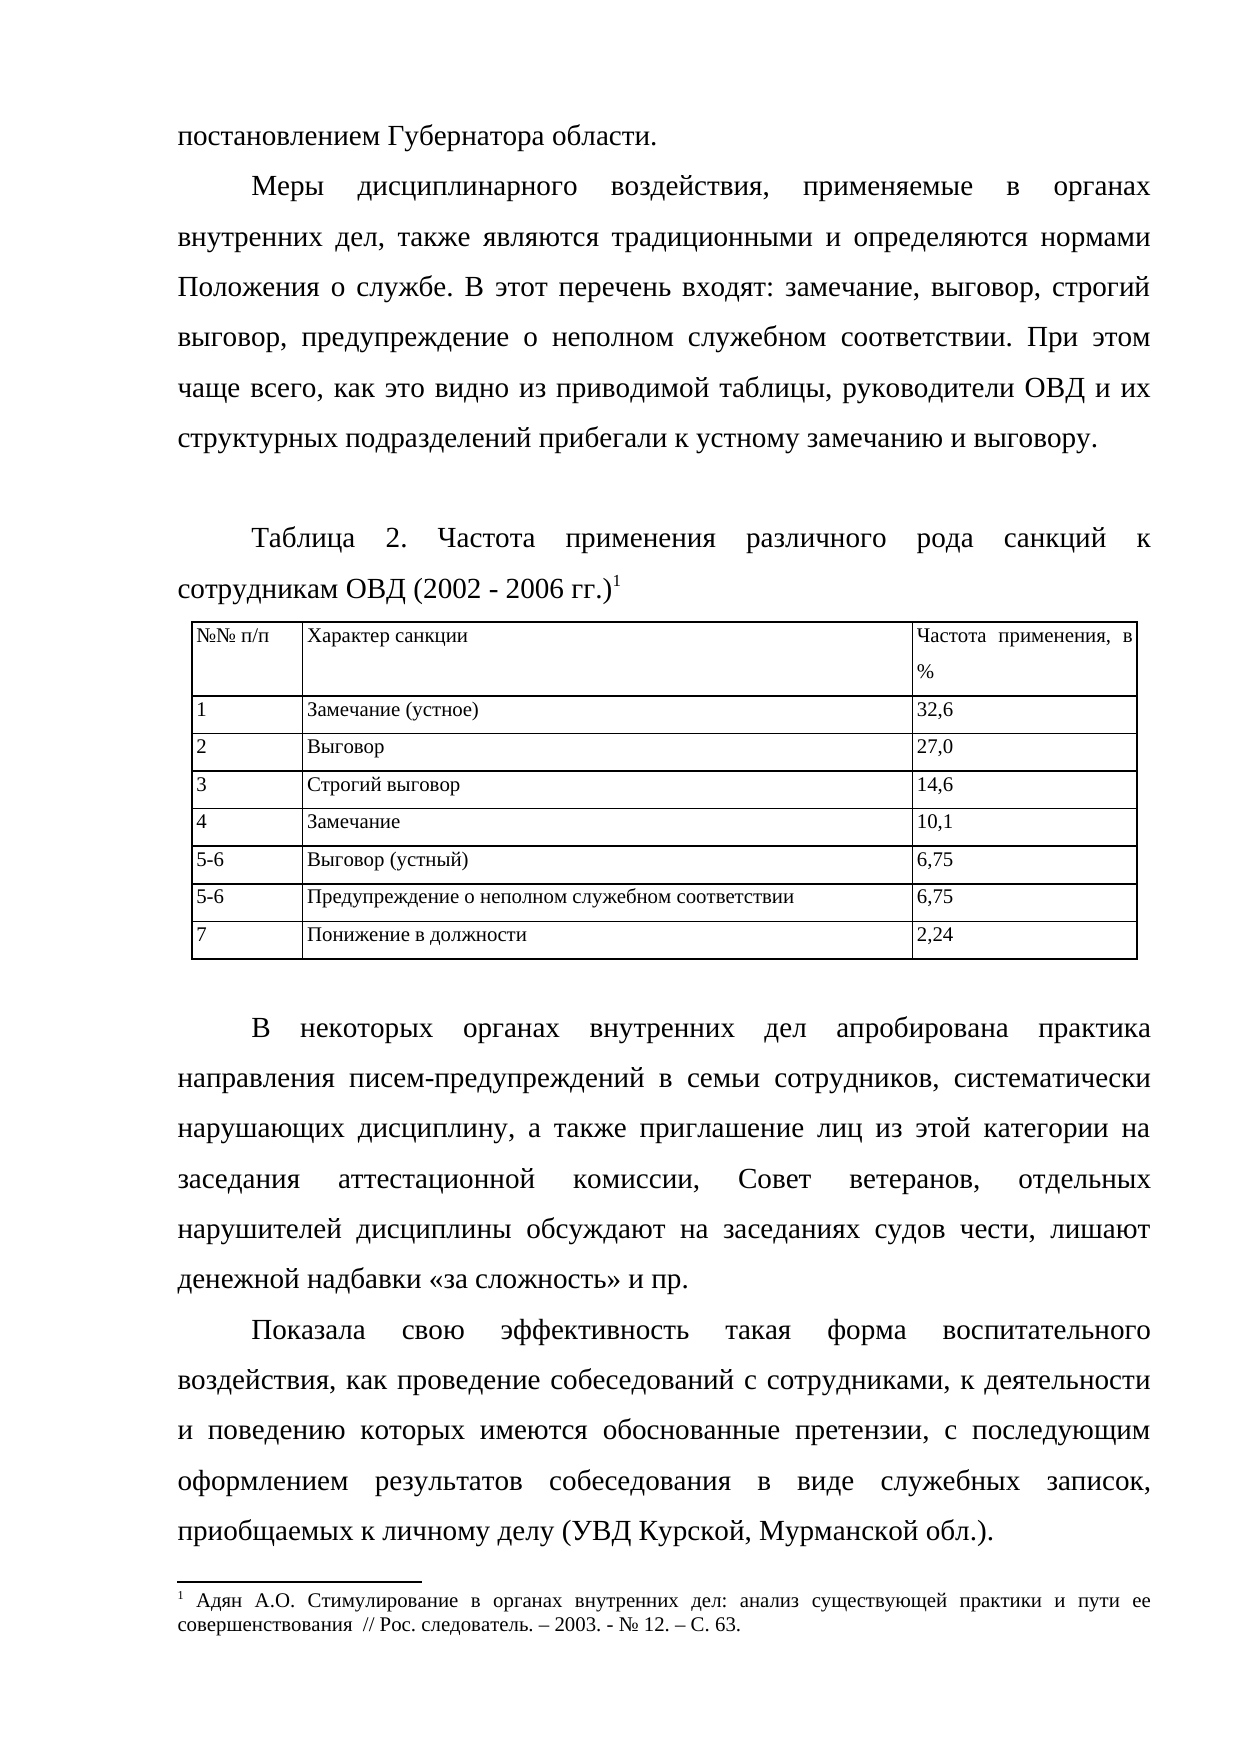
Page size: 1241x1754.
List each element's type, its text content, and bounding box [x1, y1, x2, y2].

table_cell Замечание [303, 809, 912, 845]
table_cell 32,6 [913, 697, 1136, 732]
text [177, 118, 1152, 152]
table_cell Предупреждение о неполном служебном соответствии [303, 885, 912, 921]
table_cell 4 [193, 809, 302, 845]
table_cell 5-6 [193, 847, 302, 883]
table_cell 7 [193, 922, 302, 958]
table_cell 14,6 [913, 772, 1136, 808]
text Меры дисциплинарного воздействия, применяемые в органах внутренних дел, также являются традиционными и определяются нормами Положения о службе. В этот перечень входят: замечание, выговор, строгий выговор, предупреждение о неполном служебном соответствии. При этом чаще всего, как это видно из приводимой таблицы, руководители ОВД и их структурных подразделений прибегали к устному замечанию и выговору. [177, 168, 1152, 453]
table_header №№ п/п [193, 623, 302, 695]
text Показала свою эффективность такая форма воспитательного воздействия, как проведение собеседований с сотрудниками, к деятельности и поведению которых имеются обоснованные претензии, с последующим оформлением результатов собеседования в виде служебных записок, приобщаемых к личному делу (УВД Курской, Мурманской обл.). [177, 1312, 1152, 1547]
table_cell 6,75 [913, 847, 1136, 883]
table_cell Замечание (устное) [303, 697, 912, 732]
table_header Частота применения, в % [913, 623, 1136, 695]
table_header Характер санкции [303, 623, 912, 695]
table_cell 1 [193, 697, 302, 732]
table_cell 5-6 [193, 885, 302, 921]
table_cell 3 [193, 772, 302, 808]
text В некоторых органах внутренних дел апробирована практика направления писем-предупреждений в семьи сотрудников, систематически нарушающих дисциплину, а также приглашение лиц из этой категории на заседания аттестационной комиссии, Совет ветеранов, отдельных нарушителей дисциплины обсуждают на заседаниях судов чести, лишают денежной надбавки «за сложность» и пр. [177, 1010, 1152, 1295]
table_cell 27,0 [913, 734, 1136, 770]
table_cell Выговор [303, 734, 912, 770]
table_cell 6,75 [913, 885, 1136, 921]
text Таблица 2. Частота применения различного рода санкций к сотрудникам ОВД (2002 - 2006 гг.) [177, 521, 1152, 604]
table_cell Выговор (устный) [303, 847, 912, 883]
table_cell 10,1 [913, 809, 1136, 845]
table_cell 2,24 [913, 922, 1136, 958]
table_cell Понижение в должности [303, 922, 912, 958]
table_cell Строгий выговор [303, 772, 912, 808]
table_cell 2 [193, 734, 302, 770]
